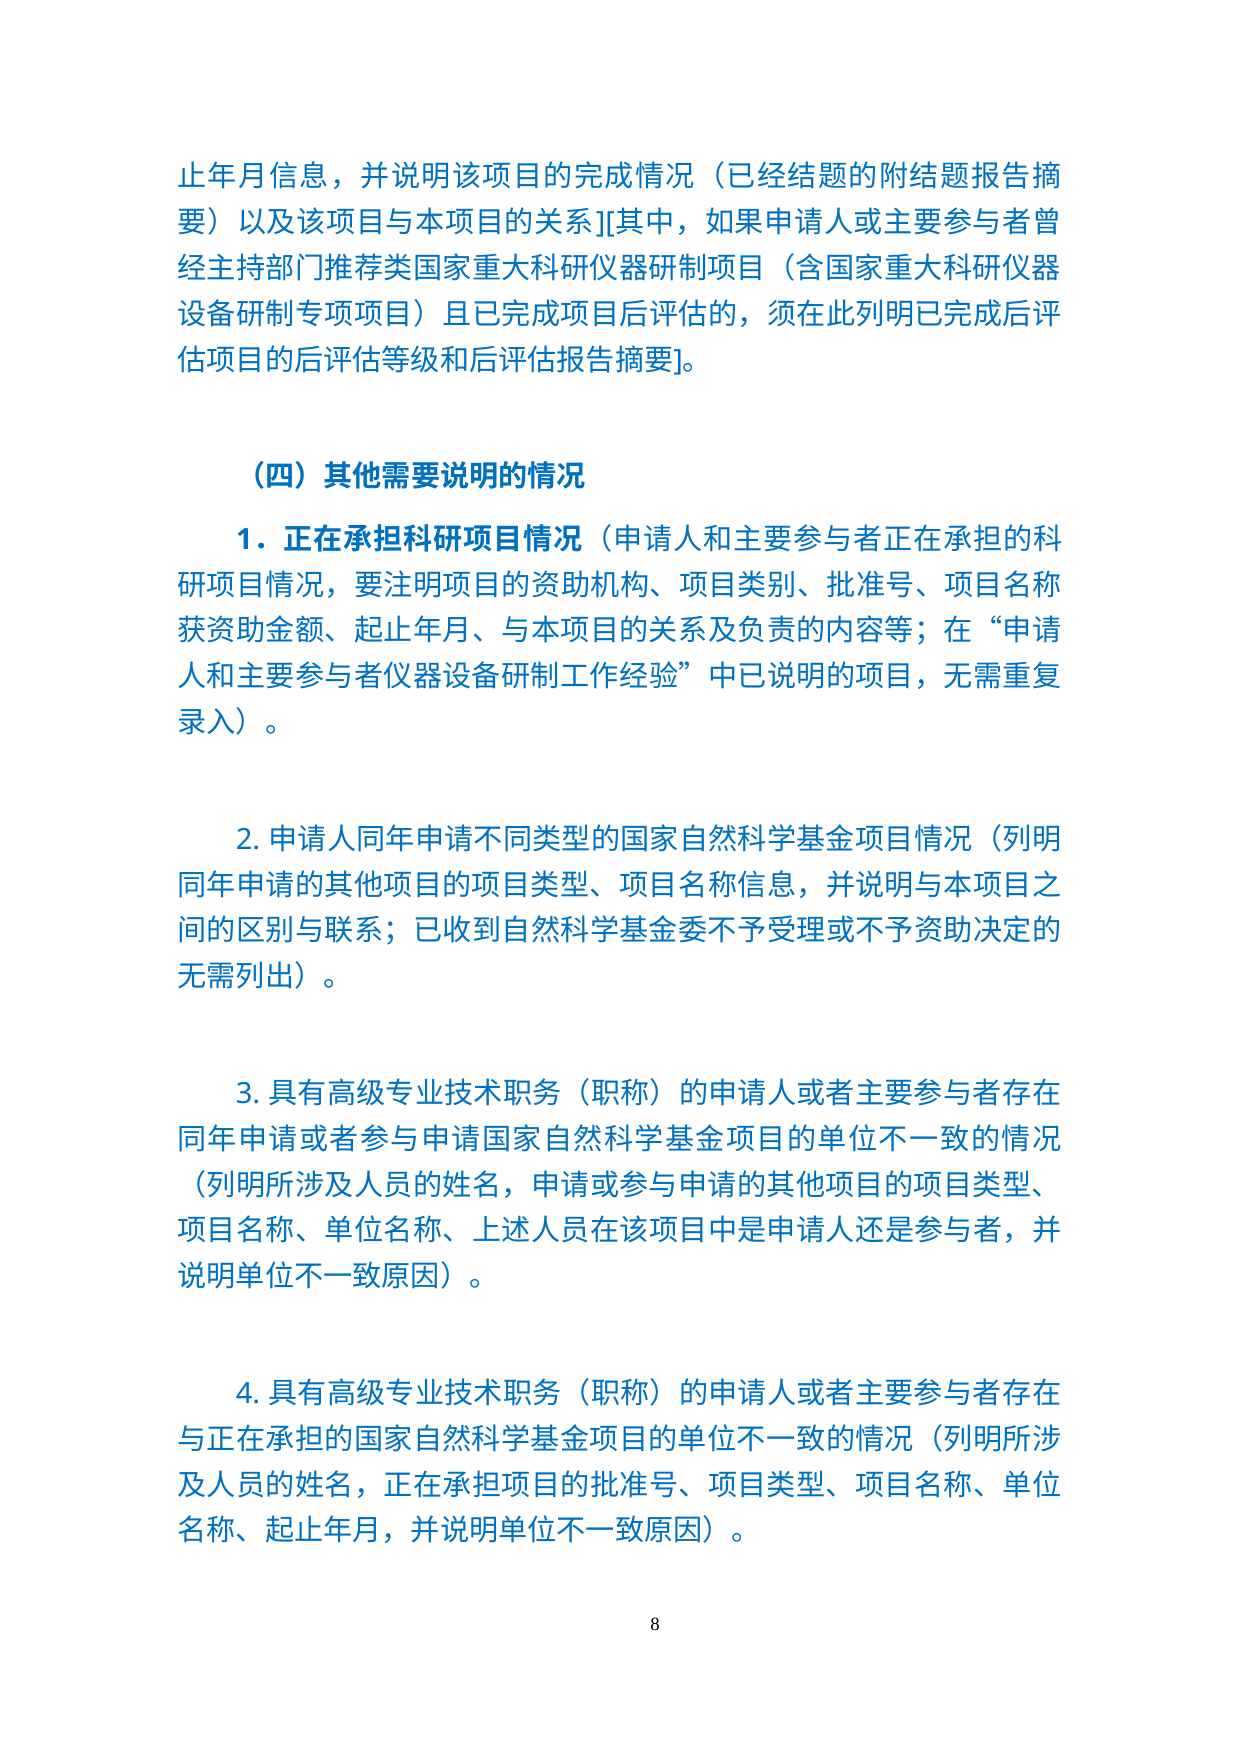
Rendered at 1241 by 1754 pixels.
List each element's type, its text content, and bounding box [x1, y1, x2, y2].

text 4. 具有高级专业技术职务（职称）的申请人或者主要参与者存在与正在承担的国家自然科学基金项目的单位不一致的情况（列明所涉及人员的姓名，正在承担项目的批准号、项目类型、项目名称、单位名称、起止年月，并说明单位不一致原因）。 [177, 1367, 1063, 1550]
text （四）其他需要说明的情况 [177, 450, 1063, 496]
text 2. 申请人同年申请不同类型的国家自然科学基金项目情况（列明同年申请的其他项目的项目类型、项目名称信息，并说明与本项目之间的区别与联系；已收到自然科学基金委不予受理或不予资助决定的，无需列出）。 [177, 812, 1063, 996]
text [177, 150, 1063, 379]
text 3. 具有高级专业技术职务（职称）的申请人或者主要参与者存在同年申请或者参与申请国家自然科学基金项目的单位不一致的情况（列明所涉及人员的姓名，申请或参与申请的其他项目的项目类型、项目名称、单位名称、上述人员在该项目中是申请人还是参与者，并说明单位不一致原因）。 [177, 1067, 1063, 1296]
text 1．正在承担科研项目情况（申请人和主要参与者正在承担的科研项目情况，要注明项目的资助机构、项目类别、批准号、项目名称、获资助金额、起止年月、与本项目的关系及负责的内容等；在“申请人和主要参与者仪器设备研制工作经验”中已说明的项目，无需重复录入）。 [177, 512, 1063, 742]
